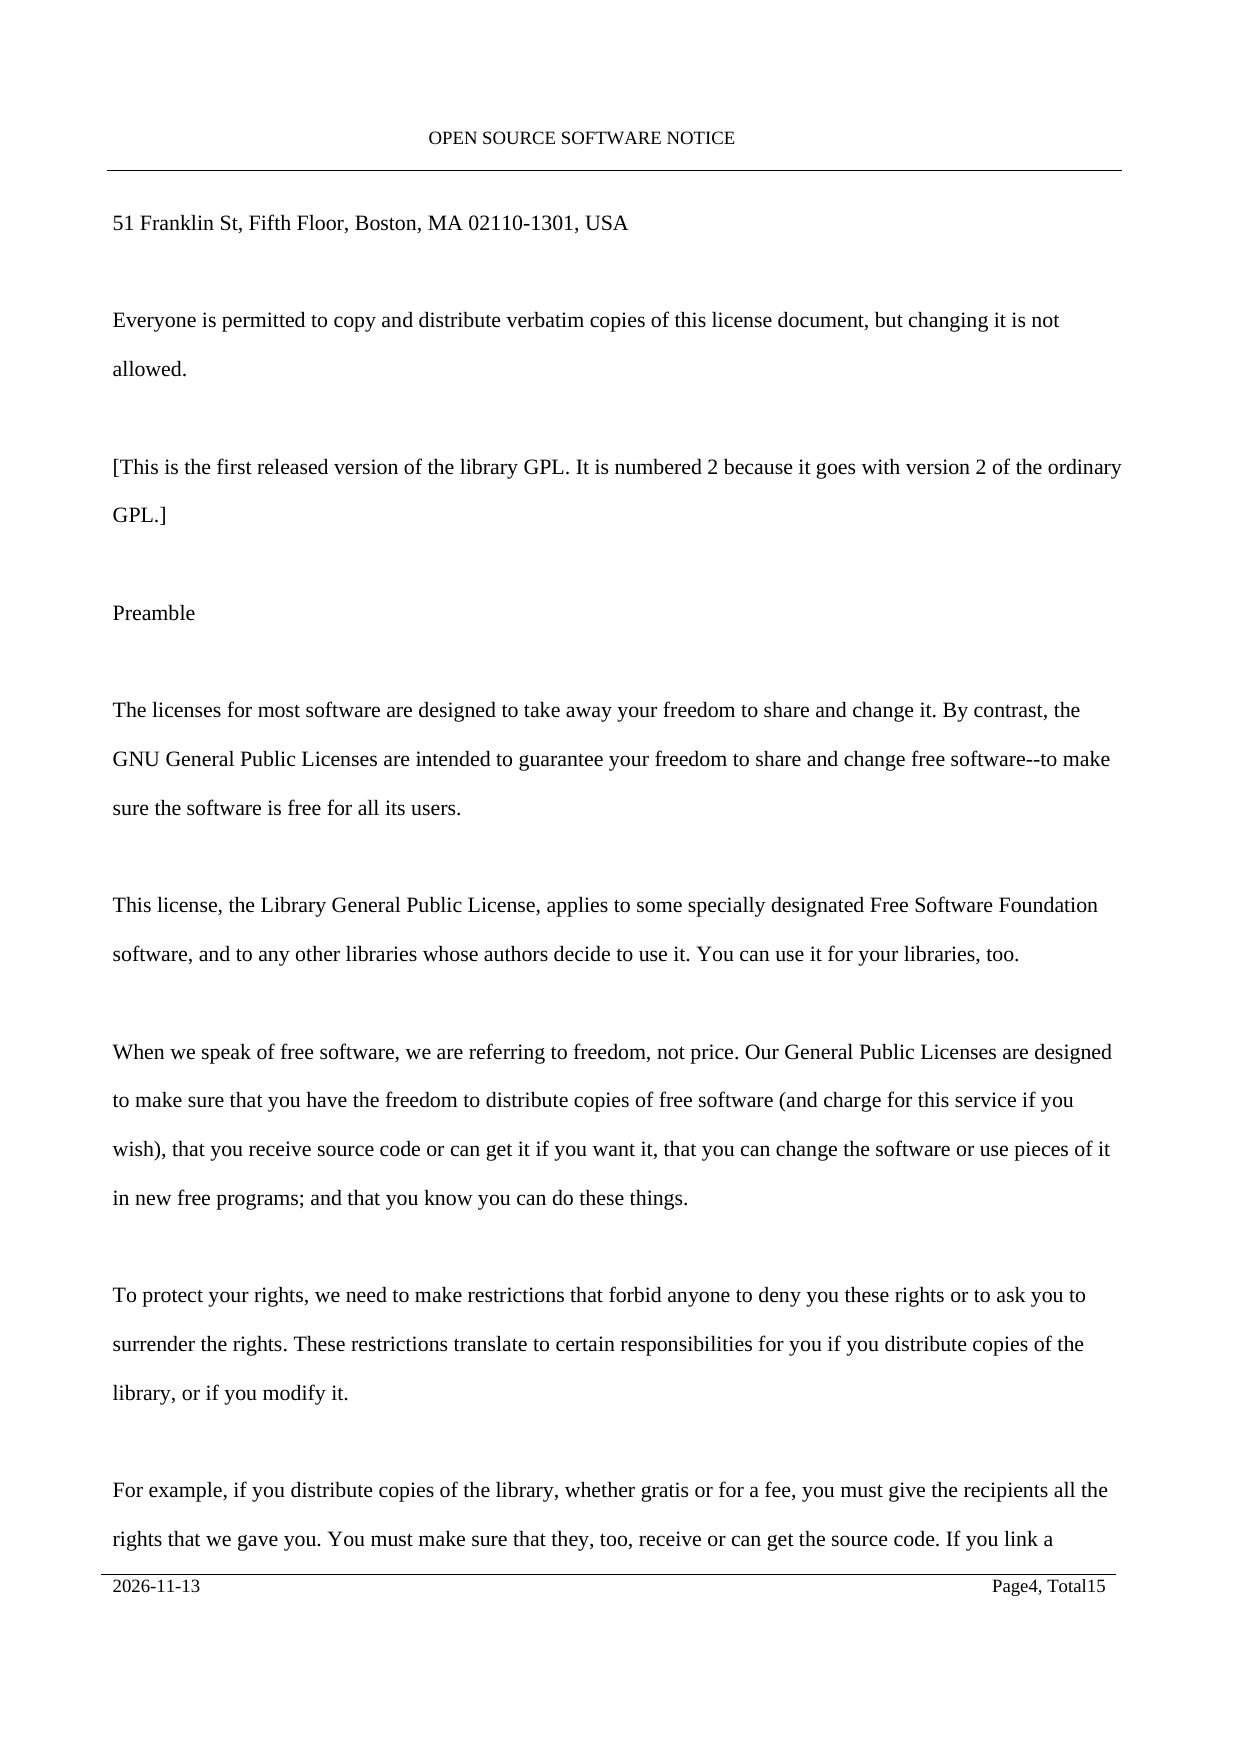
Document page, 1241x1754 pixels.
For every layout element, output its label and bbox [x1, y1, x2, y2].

text [112, 206, 1128, 1555]
